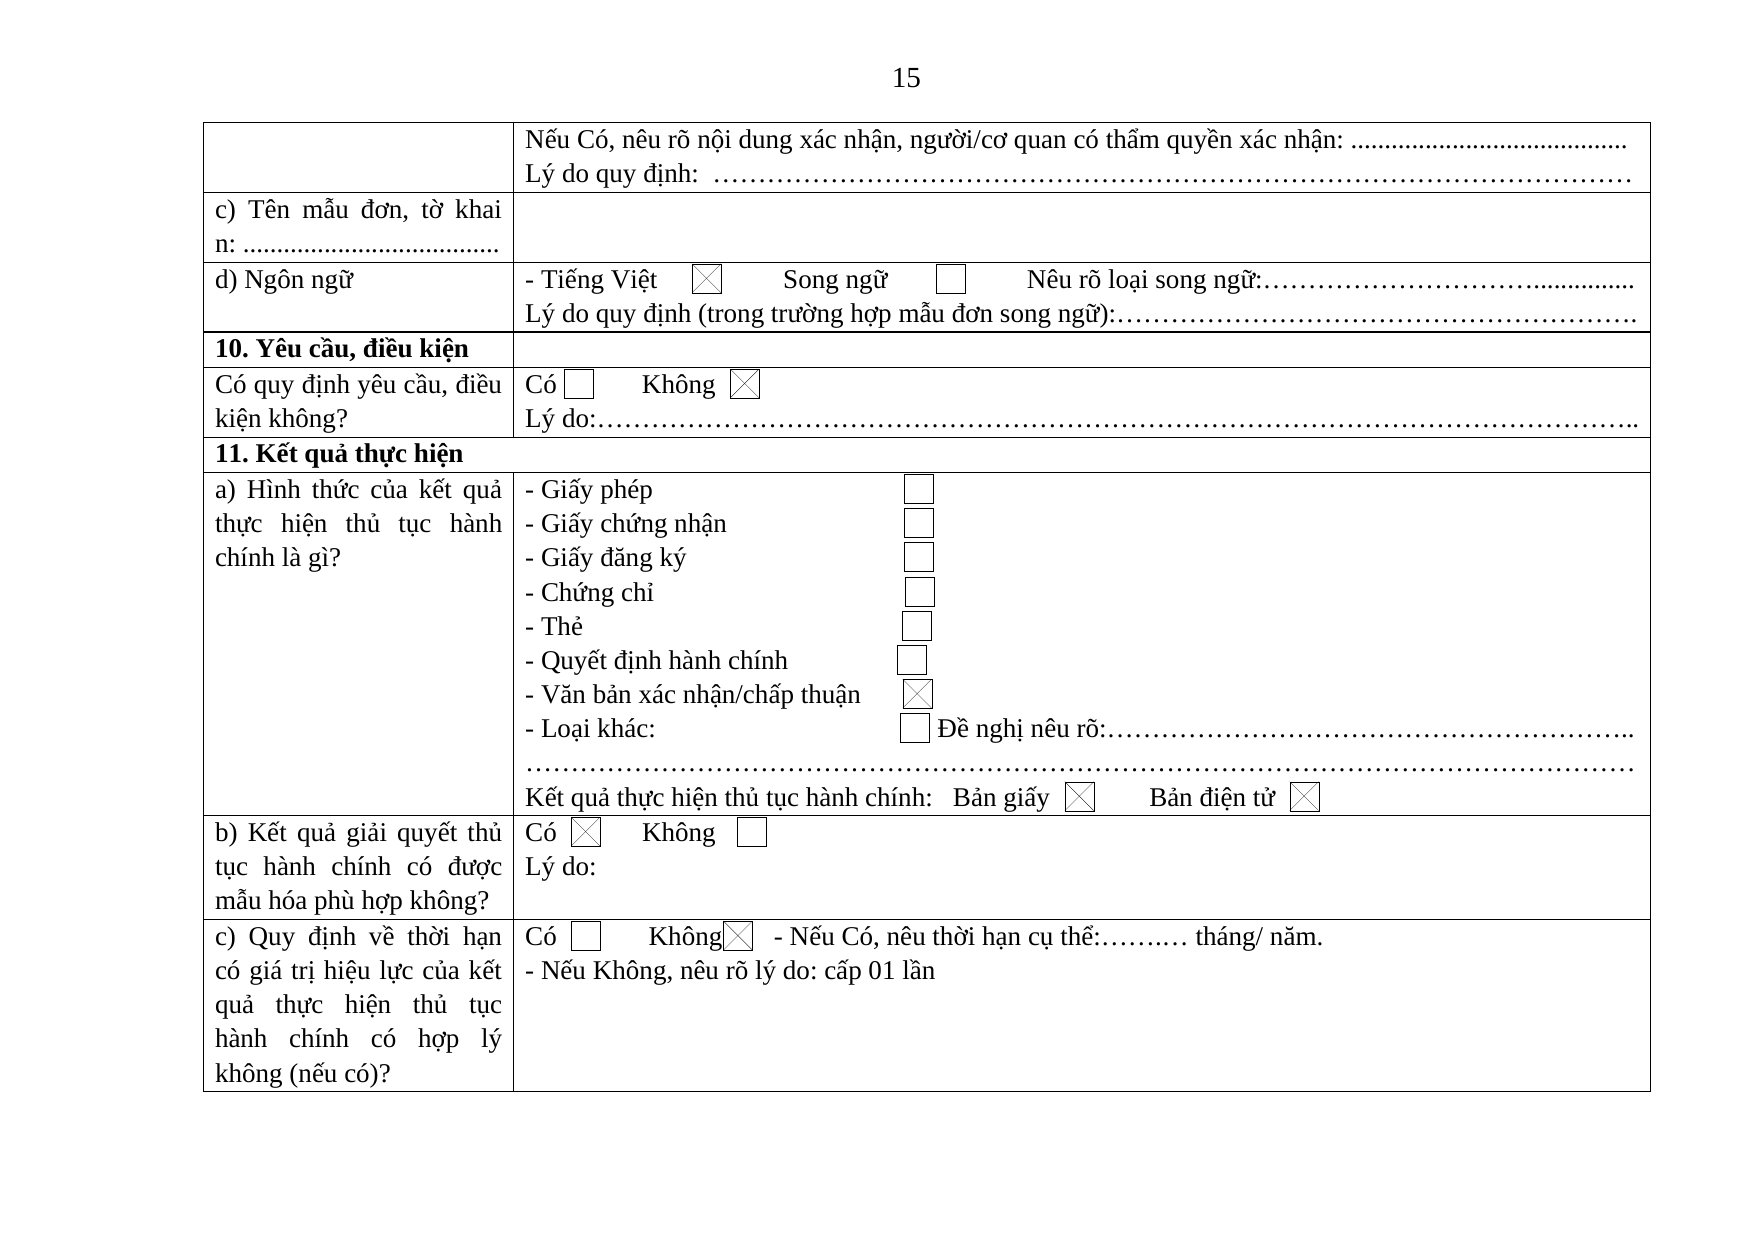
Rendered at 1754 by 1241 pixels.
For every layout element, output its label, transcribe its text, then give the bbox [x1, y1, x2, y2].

table_cell - Giấy phép - Giấy chứng nhận - Giấy đăng ký - Chứng chỉ - Thẻ - Quyết định hành chính - Văn bản xác nhận/chấp thuận - Loại khác: Đề nghị nêu rõ:………………………………………………….. …………………………………………………………………………………………………………… Kết quả thực hiện thủ tục hành chính: Bản giấy Bản điện tử [514, 473, 1650, 815]
table_cell [514, 333, 1650, 367]
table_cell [514, 123, 1650, 192]
table_cell d) Ngôn ngữ [204, 263, 513, 331]
table_cell Có Không Lý do:…………………………………………………………………………………………………….. [514, 368, 1650, 437]
table_cell 11. Kết quả thực hiện [204, 438, 1650, 472]
table_cell Có quy định yêu cầu, điều kiện không? [204, 368, 513, 437]
table_cell - Tiếng Việt Song ngữ Nêu rõ loại song ngữ:…………………………............... Lý do quy định (trong trường hợp mẫu đơn song ngữ):…………………………………………………. [514, 263, 1650, 331]
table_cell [204, 123, 513, 192]
table_cell Có Không - Nếu Có, nêu thời hạn cụ thể:…….… tháng/ năm. - Nếu Không, nêu rõ lý do: cấp 01 lần [514, 920, 1650, 1091]
table_cell [514, 193, 1650, 262]
table_cell b) Kết quả giải quyết thủ tục hành chính có được mẫu hóa phù hợp không? [204, 816, 513, 919]
table_cell c) Tên mẫu đơn, tờ khai n: ...................................... [204, 193, 513, 262]
table_cell a) Hình thức của kết quả thực hiện thủ tục hành chính là gì? [204, 473, 513, 815]
table_cell Có Không Lý do: [514, 816, 1650, 919]
table_cell 10. Yêu cầu, điều kiện [204, 333, 513, 367]
table_cell c) Quy định về thời hạn có giá trị hiệu lực của kết quả thực hiện thủ tục hành chính có hợp lý không (nếu có)? [204, 920, 513, 1091]
